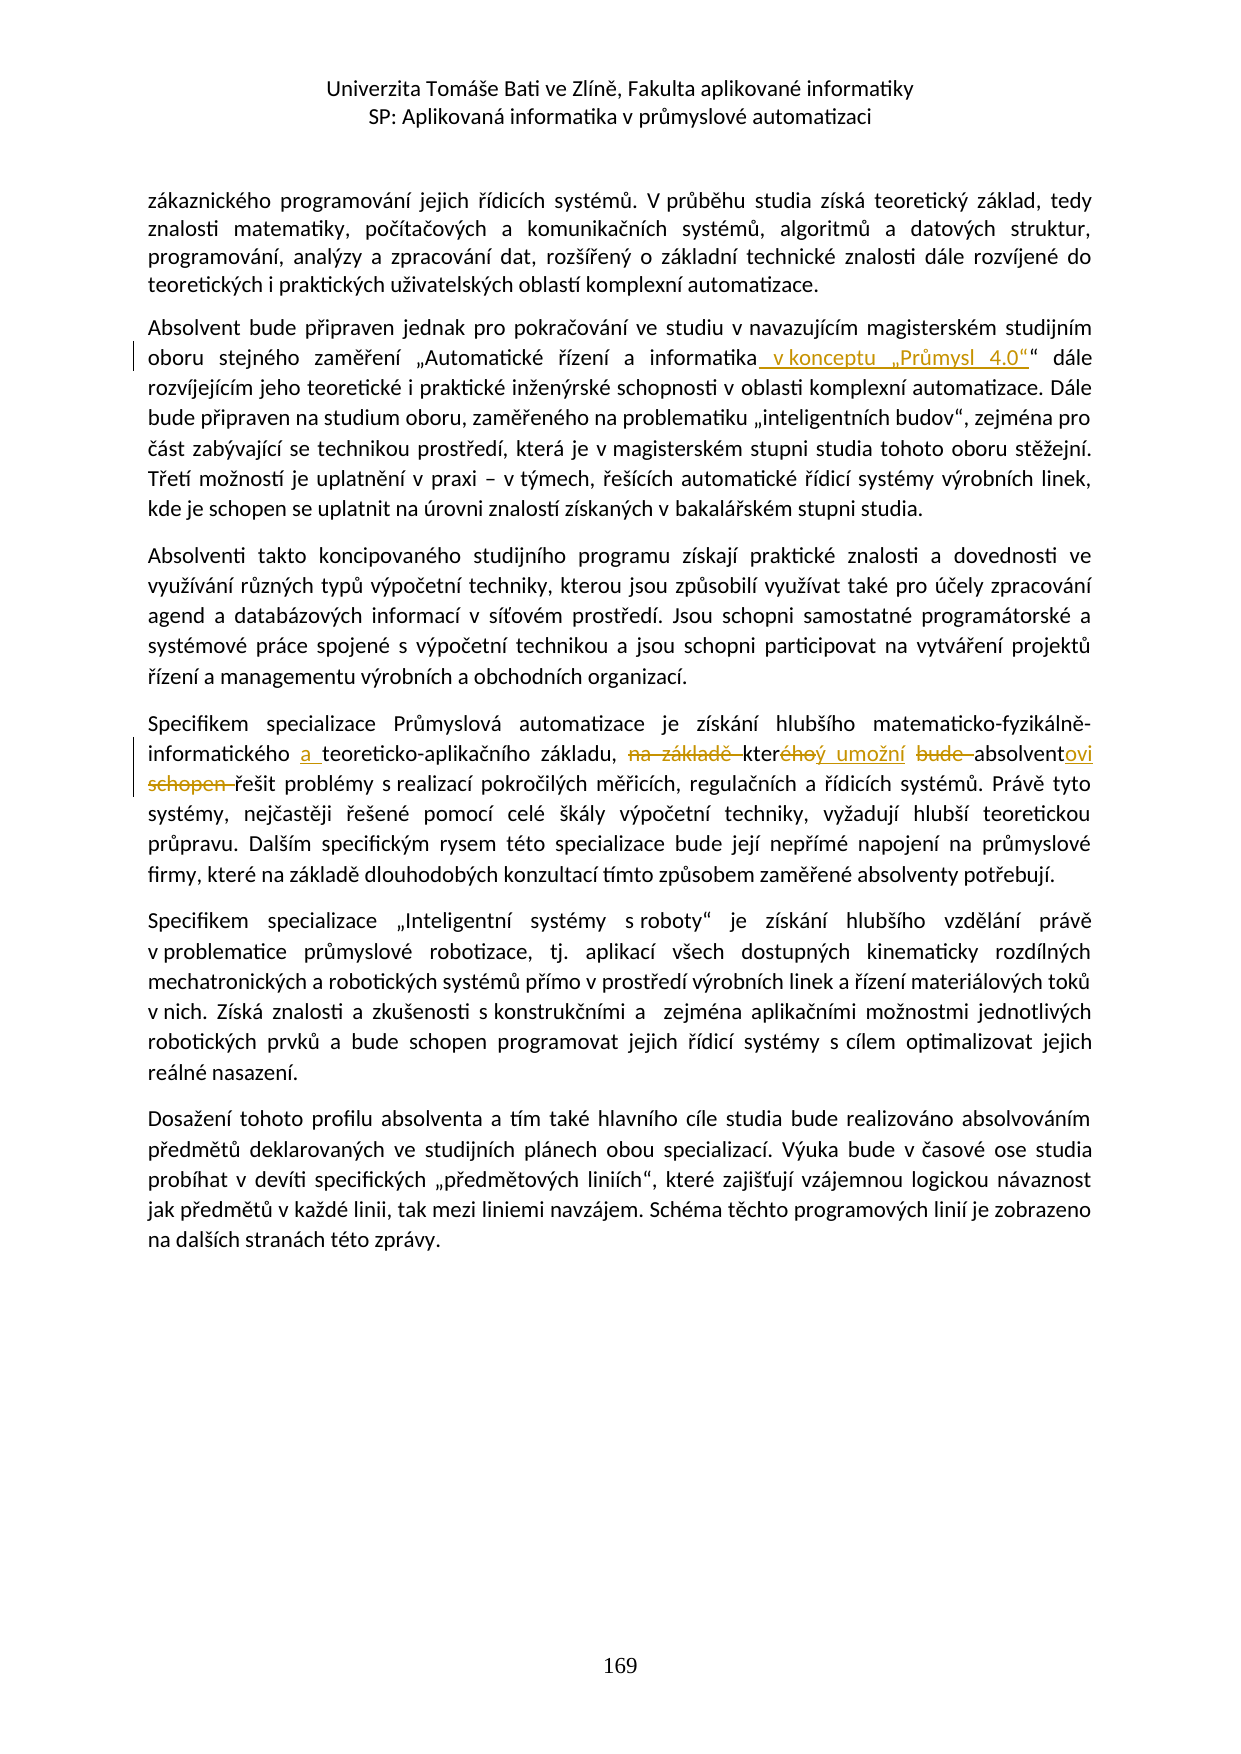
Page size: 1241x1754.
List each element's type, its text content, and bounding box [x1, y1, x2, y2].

text Specifikem specializace „Inteligentní systémy s roboty“ je získání hlubšího vzdělání právě v problematice průmyslové robotizace, tj. aplikací všech dostupných kinematicky rozdílných mechatronických a robotických systémů přímo v prostředí výrobních linek a řízení materiálových toků v nich. Získá znalosti a zkušenosti s konstrukčními a zejména aplikačními možnostmi jednotlivých robotických prvků a bude schopen programovat jejich řídicí systémy s cílem optimalizovat jejich reálné nasazení. [148, 907, 1093, 1086]
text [148, 186, 1093, 298]
text Specifikem specializace Průmyslová automatizace je získání hlubšího matematicko-fyzikálně-informatického teoreticko-aplikačního základu, kter absolvent řešit problémy s realizací pokročilých měřicích, regulačních a řídicích systémů. Právě tyto systémy, nejčastěji řešené pomocí celé škály výpočetní techniky, vyžadují hlubší teoretickou průpravu. Dalším specifickým rysem této specializace bude její nepřímé napojení na průmyslové firmy, které na základě dlouhodobých konzultací tímto způsobem zaměřené absolventy potřebují. [148, 709, 1093, 888]
text Dosažení tohoto profilu absolventa a tím také hlavního cíle studia bude realizováno absolvováním předmětů deklarovaných ve studijních plánech obou specializací. Výuka bude v časové ose studia probíhat v devíti specifických „předmětových liniích“, které zajišťují vzájemnou logickou návaznost jak předmětů v každé linii, tak mezi liniemi navzájem. Schéma těchto programových linií je zobrazeno na dalších stranách této zprávy. [148, 1104, 1093, 1253]
text Absolventi takto koncipovaného studijního programu získají praktické znalosti a dovednosti ve využívání různých typů výpočetní techniky, kterou jsou způsobilí využívat také pro účely zpracování agend a databázových informací v síťovém prostředí. Jsou schopni samostatné programátorské a systémové práce spojené s výpočetní technikou a jsou schopni participovat na vytváření projektů řízení a managementu výrobních a obchodních organizací. [148, 541, 1093, 690]
text Absolvent bude připraven jednak pro pokračování ve studiu v navazujícím magisterském studijním oboru stejného zaměření „Automatické řízení a informatika“ dále rozvíjejícím jeho teoretické i praktické inženýrské schopnosti v oblasti komplexní automatizace. Dále bude připraven na studium oboru, zaměřeného na problematiku „inteligentních budov“, zejména pro část zabývající se technikou prostředí, která je v magisterském stupni studia tohoto oboru stěžejní. Třetí možností je uplatnění v praxi – v týmech, řešících automatické řídicí systémy výrobních linek, kde je schopen se uplatnit na úrovni znalostí získaných v bakalářském stupni studia. [148, 313, 1093, 522]
